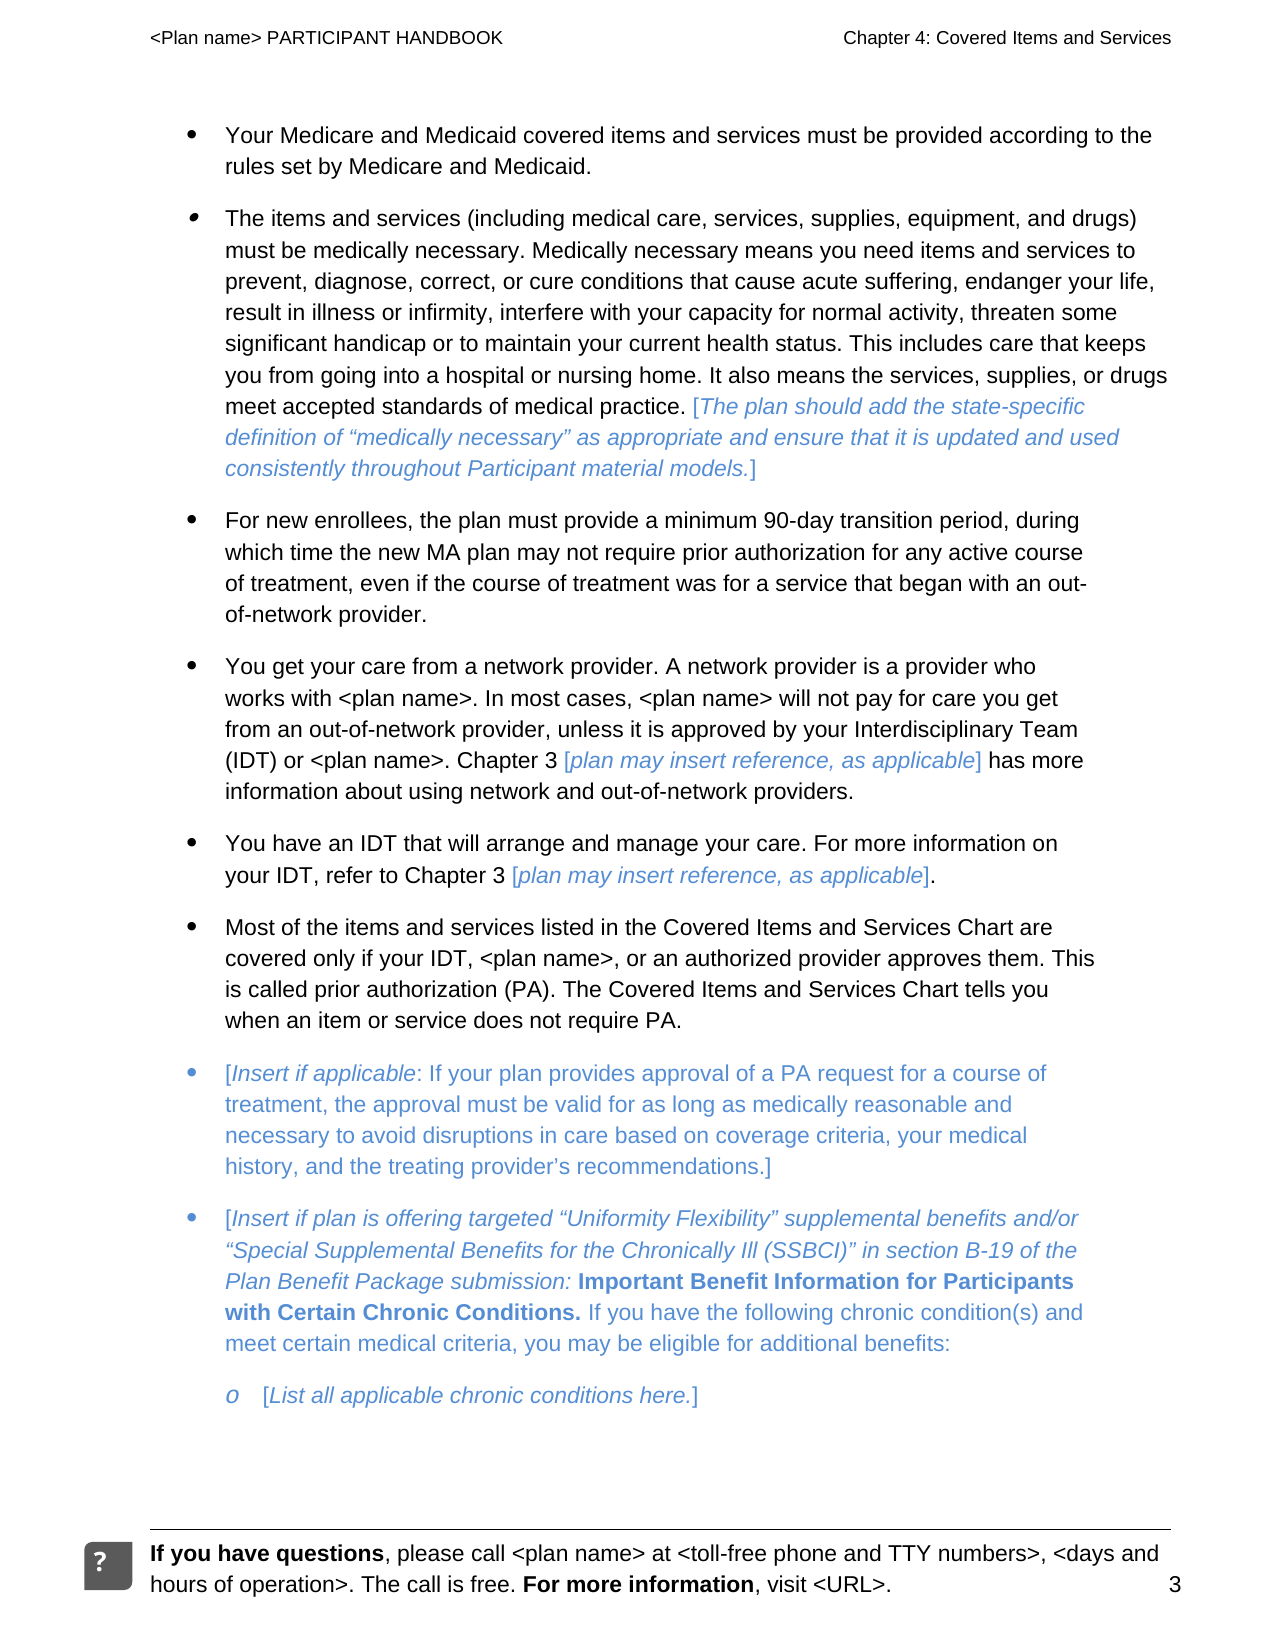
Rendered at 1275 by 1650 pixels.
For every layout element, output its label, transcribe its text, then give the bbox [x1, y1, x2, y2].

list You get your care from a network provider. A network provider is a provider who works with <plan name>. In most cases, <plan name> will not pay for care you get from an out-of-network provider, unless it is approved by your Interdisciplinary Team (IDT) or <plan name>. Chapter 3 [plan may insert reference, as applicable] has more information about using network and out-of-network providers. [187, 650, 1096, 806]
list [List all applicable chronic conditions here.] [225, 1379, 1096, 1410]
list You have an IDT that will arrange and manage your care. For more information on your IDT, refer to Chapter 3 [plan may insert reference, as applicable]. [187, 827, 1096, 889]
list The items and services (including medical care, services, supplies, equipment, and drugs) must be medically necessary. Medically necessary means you need items and services to prevent, diagnose, correct, or cure conditions that cause acute suffering, endanger your life, result in illness or infirmity, interfere with your capacity for normal activity, threaten some significant handicap or to maintain your current health status. This includes care that keeps you from going into a hospital or nursing home. It also means the services, supplies, or drugs meet accepted standards of medical practice. [The plan should add the state-specific definition of “medically necessary” as appropriate and ensure that it is updated and used consistently throughout Participant material models.] [187, 202, 1171, 483]
list [Insert if plan is offering targeted “Uniformity Flexibility” supplemental benefits and/or “Special Supplemental Benefits for the Chronically Ill (SSBCI)” in section B-19 of the Plan Benefit Package submission: Important Benefit Information for Participants with Certain Chronic Conditions. If you have the following chronic condition(s) and meet certain medical criteria, you may be eligible for additional benefits: [187, 1202, 1096, 1358]
list Your Medicare and Medicaid covered items and services must be provided according to the rules set by Medicare and Medicaid. [187, 118, 1171, 181]
list For new enrollees, the plan must provide a minimum 90-day transition period, during which time the new MA plan may not require prior authorization for any active course of treatment, even if the course of treatment was for a service that began with an out-of-network provider. [187, 504, 1096, 629]
list Most of the items and services listed in the Covered Items and Services Chart are covered only if your IDT, <plan name>, or an authorized provider approves them. This is called prior authorization (PA). The Covered Items and Services Chart tells you when an item or service does not require PA. [187, 910, 1096, 1035]
list [Insert if applicable: If your plan provides approval of a PA request for a course of treatment, the approval must be valid for as long as medically reasonable and necessary to avoid disruptions in care based on coverage criteria, your medical history, and the treating provider’s recommendations.] [187, 1056, 1096, 1181]
